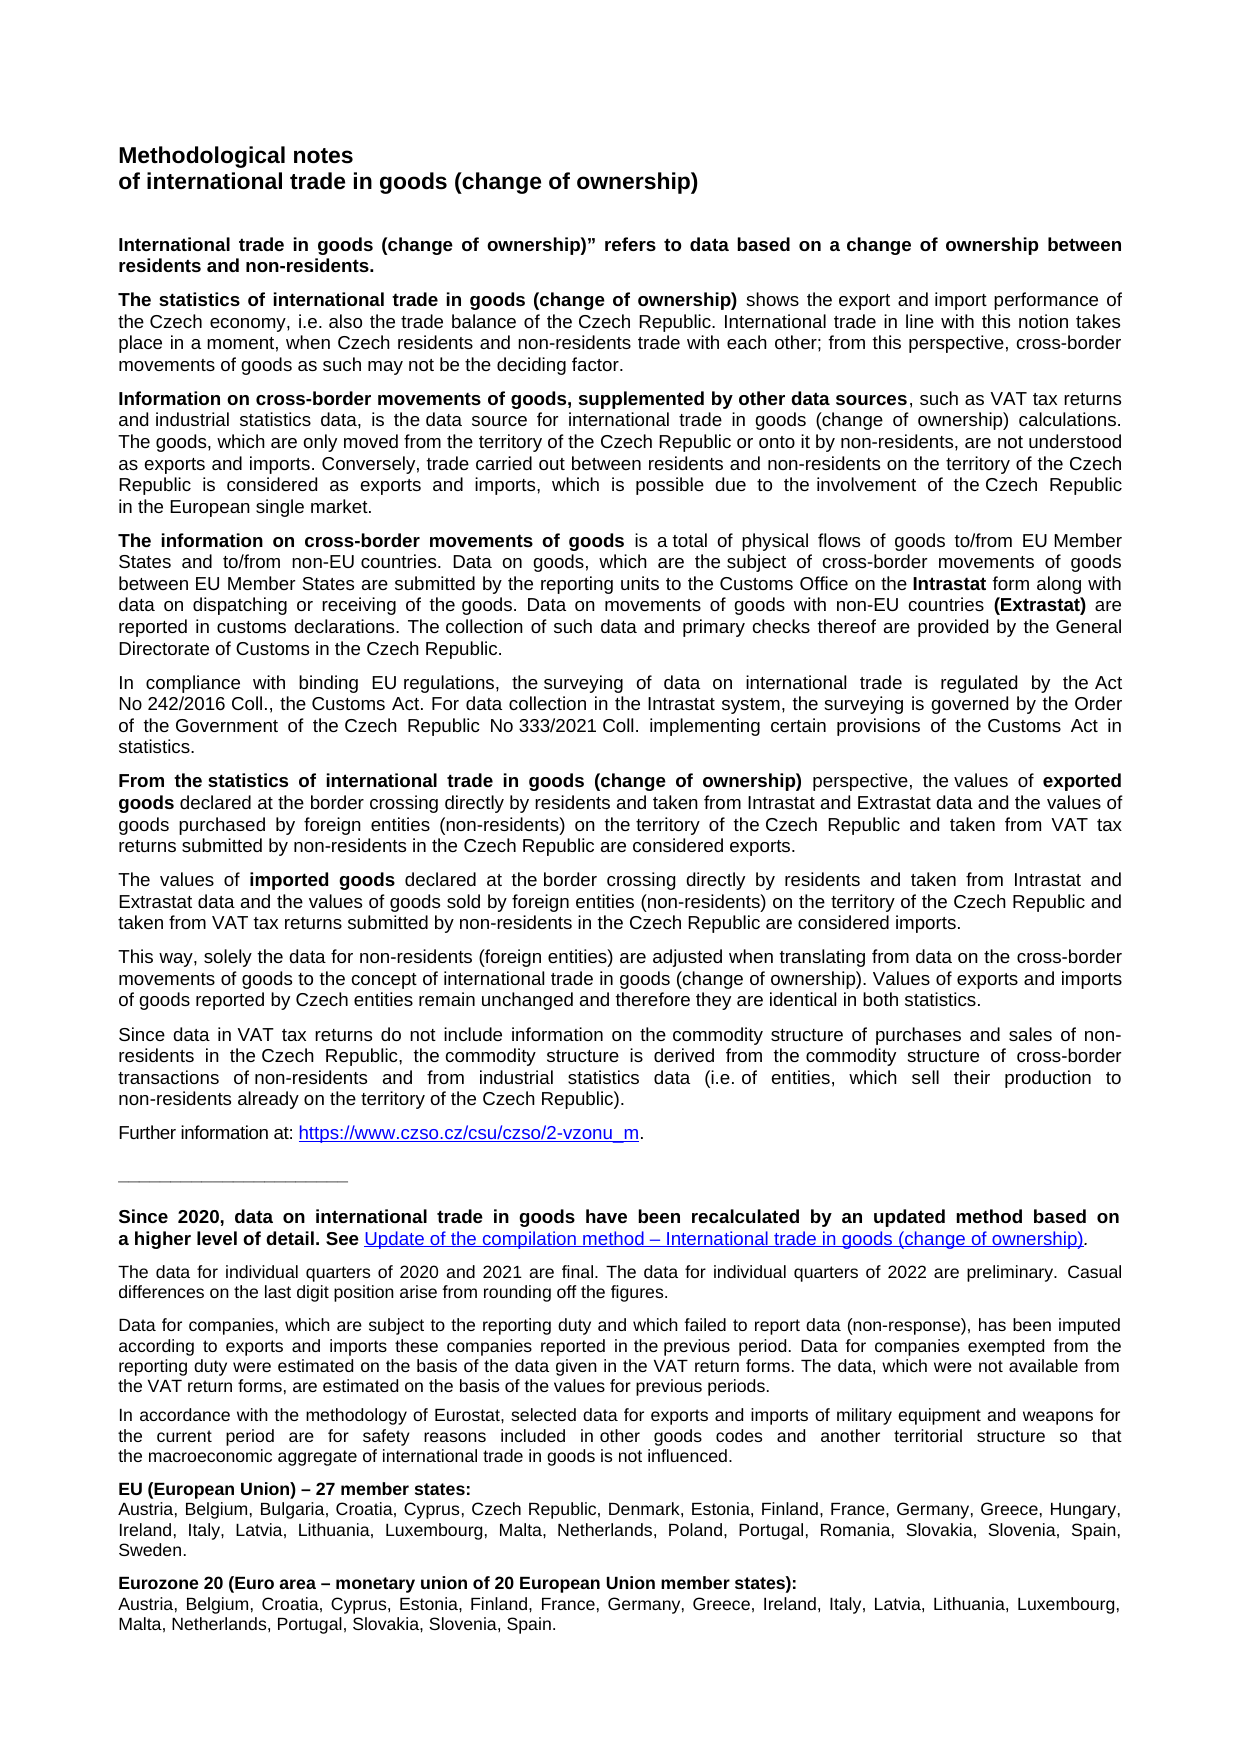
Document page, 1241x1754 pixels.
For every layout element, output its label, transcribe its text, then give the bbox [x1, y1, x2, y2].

text Austria, Belgium, Croatia, Cyprus, Estonia, Finland, France, Germany, Greece, Ireland, Italy, Latvia, Lithuania, Luxembourg, Malta, Netherlands, Portugal, Slovakia, Slovenia, Spain. [118, 1593, 1122, 1634]
text The information on cross-border movements of goods is a total of physical flows of goods to/from EU Member States and to/from non-EU countries. Data on goods, which are the subject of cross-border movements of goods between EU Member States are submitted by the reporting units to the Customs Office on the Intrastat form along with data on dispatching or receiving of the goods. Data on movements of goods with non-EU countries (Extrastat) are reported in customs declarations. The collection of such data and primary checks thereof are provided by the General Directorate of Customs in the Czech Republic. [118, 529, 1122, 659]
subtitle Methodological notes [118, 142, 1122, 168]
text ______________________ [118, 1163, 1122, 1184]
text EU (European Union) – 27 member states: [118, 1479, 1122, 1499]
text This way, solely the data for non-residents (foreign entities) are adjusted when translating from data on the cross-border movements of goods to the concept of international trade in goods (change of ownership). Values of exports and imports of goods reported by Czech entities remain unchanged and therefore they are identical in both statistics. [118, 946, 1122, 1011]
text Data for companies, which are subject to the reporting duty and which failed to report data (non-response), has been imputed according to exports and imports these companies reported in the previous period. Data for companies exempted from the reporting duty were estimated on the basis of the data given in the VAT return forms. The data, which were not available from the VAT return forms, are estimated on the basis of the values for previous periods. [118, 1315, 1122, 1397]
text Information on cross-border movements of goods, supplemented by other data sources, such as VAT tax returns and industrial statistics data, is the data source for international trade in goods (change of ownership) calculations. The goods, which are only moved from the territory of the Czech Republic or onto it by non-residents, are not understood as exports and imports. Conversely, trade carried out between residents and non-residents on the territory of the Czech Republic is considered as exports and imports, which is possible due to the involvement of the Czech Republic in the European single market. [118, 388, 1122, 517]
text From the statistics of international trade in goods (change of ownership) perspective, the values of exported goods declared at the border crossing directly by residents and taken from Intrastat and Extrastat data and the values of goods purchased by foreign entities (non-residents) on the territory of the Czech Republic and taken from VAT tax returns submitted by non-residents in the Czech Republic are considered exports. [118, 770, 1122, 856]
text Since 2020, data on international trade in goods have been recalculated by an updated method based on a higher level of detail. See Update of the compilation method – International trade in goods (change of ownership). [118, 1206, 1122, 1249]
text Further information at: https://www.czso.cz/csu/czso/2-vzonu_m. [118, 1122, 1122, 1144]
text In compliance with binding EU regulations, the surveying of data on international trade is regulated by the Act No 242/2016 Coll., the Customs Act. For data collection in the Intrastat system, the surveying is governed by the Order of the Government of the Czech Republic No 333/2021 Coll. implementing certain provisions of the Customs Act in statistics. [118, 671, 1122, 758]
text Eurozone 20 (Euro area – monetary union of 20 European Union member states): [118, 1573, 1122, 1593]
text Since data in VAT tax returns do not include information on the commodity structure of purchases and sales of non-residents in the Czech Republic, the commodity structure is derived from the commodity structure of cross-border transactions of non-residents and from industrial statistics data (i.e. of entities, which sell their production to non-residents already on the territory of the Czech Republic). [118, 1023, 1122, 1109]
text The values of imported goods declared at the border crossing directly by residents and taken from Intrastat and Extrastat data and the values of goods sold by foreign entities (non-residents) on the territory of the Czech Republic and taken from VAT tax returns submitted by non-residents in the Czech Republic are considered imports. [118, 869, 1122, 934]
text The data for individual quarters of 2020 and 2021 are final. The data for individual quarters of 2022 are preliminary. Casual differences on the last digit position arise from rounding off the figures. [118, 1262, 1122, 1302]
subtitle of international trade in goods (change of ownership) [118, 168, 1122, 194]
text The statistics of international trade in goods (change of ownership) shows the export and import performance of the Czech economy, i.e. also the trade balance of the Czech Republic. International trade in line with this notion takes place in a moment, when Czech residents and non-residents trade with each other; from this perspective, cross-border movements of goods as such may not be the deciding factor. [118, 289, 1122, 375]
text Austria, Belgium, Bulgaria, Croatia, Cyprus, Czech Republic, Denmark, Estonia, Finland, France, Germany, Greece, Hungary, Ireland, Italy, Latvia, Lithuania, Luxembourg, Malta, Netherlands, Poland, Portugal, Romania, Slovakia, Slovenia, Spain, Sweden. [118, 1499, 1122, 1560]
text International trade in goods (change of ownership)” refers to data based on a change of ownership between residents and non-residents. [118, 233, 1122, 276]
text In accordance with the methodology of Eurostat, selected data for exports and imports of military equipment and weapons for the current period are for safety reasons included in other goods codes and another territorial structure so that the macroeconomic aggregate of international trade in goods is not influenced. [118, 1405, 1122, 1466]
